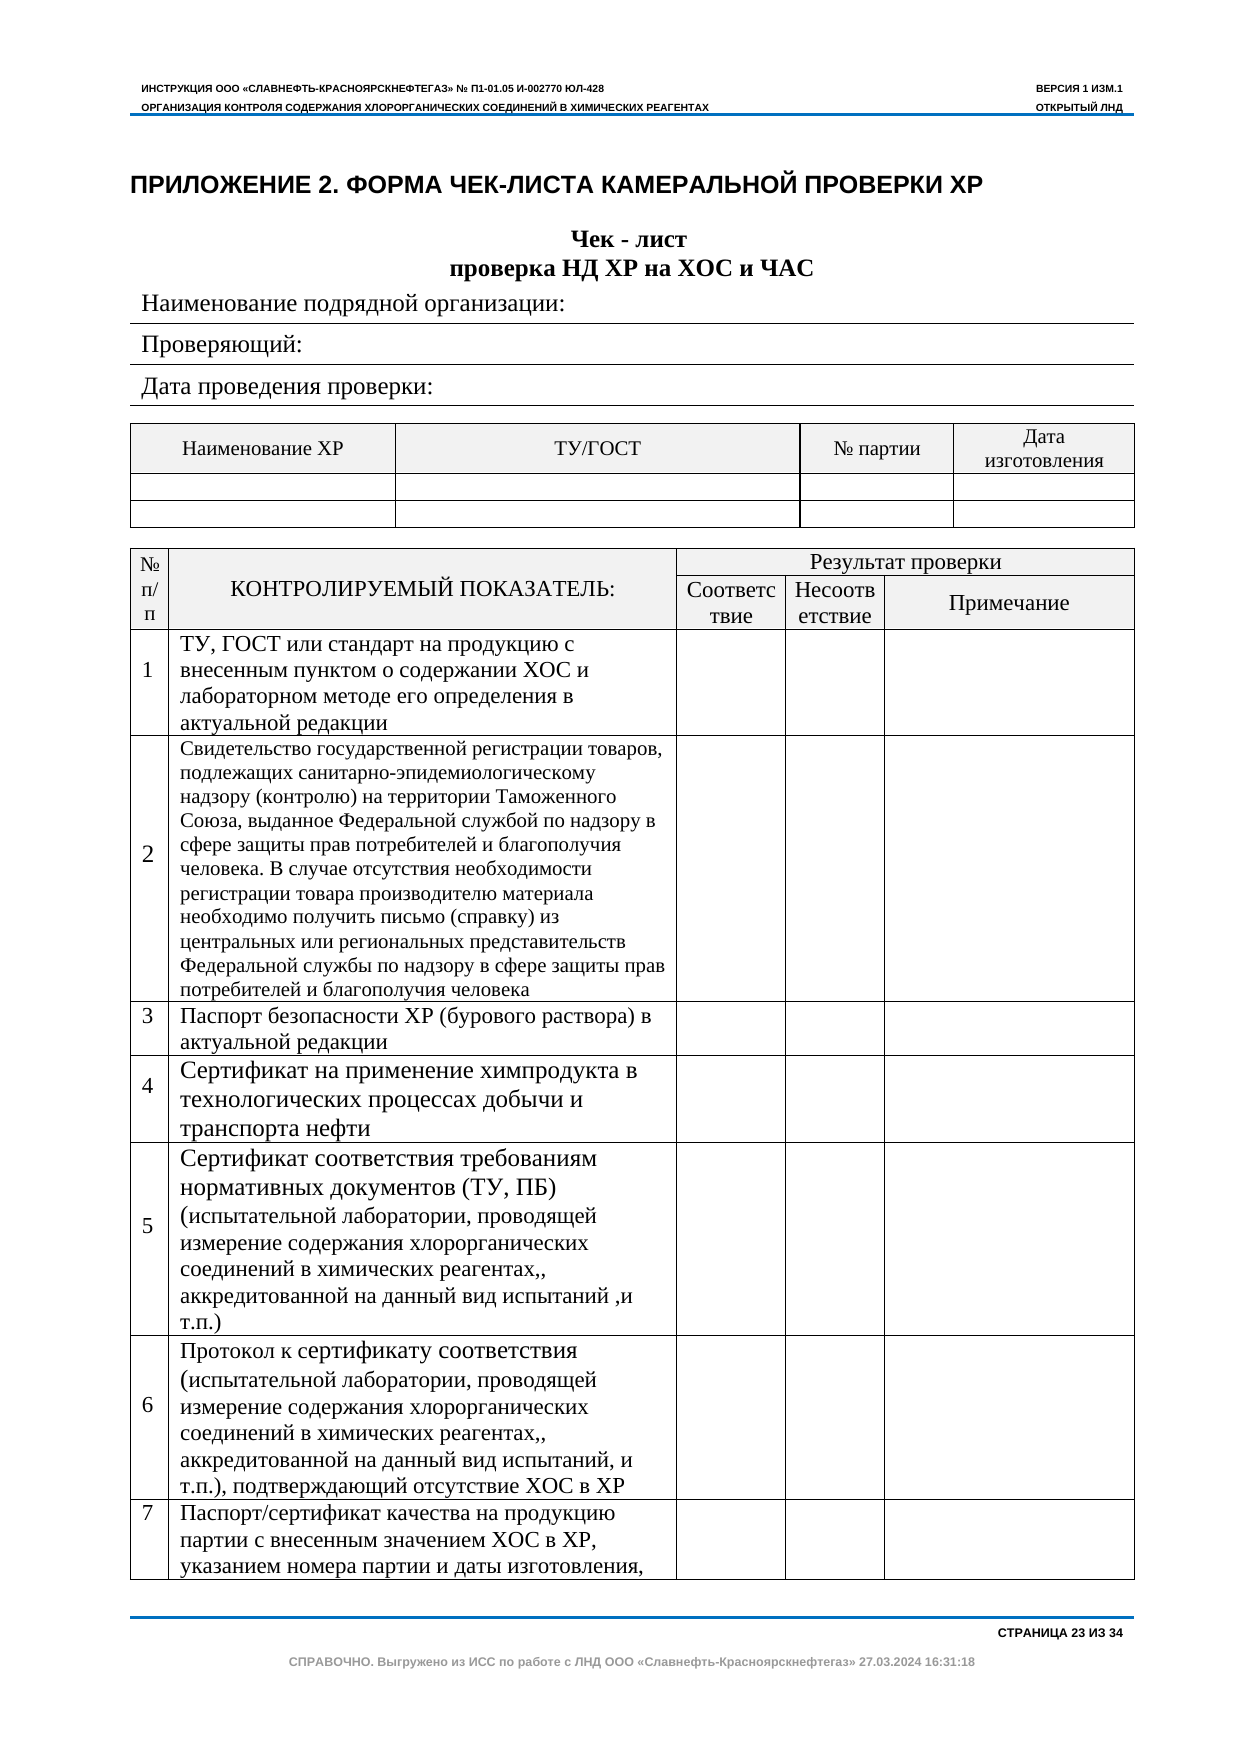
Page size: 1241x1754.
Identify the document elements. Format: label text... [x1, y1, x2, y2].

table_cell Протокол к сертификату соответствия (испытательной лаборатории, проводящей измерение содержания хлорорганических соединений в химических реагентах,, аккредитованной на данный вид испытаний, и т.п.), подтверждающий отсутствие ХОС в ХР [169, 1336, 676, 1498]
table_cell [786, 1143, 884, 1334]
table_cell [169, 1500, 676, 1578]
table_cell [396, 474, 799, 500]
table_header ТУ/ГОСТ [396, 424, 799, 472]
table_cell ТУ, ГОСТ или стандарт на продукцию с внесенным пунктом о содержании ХОС и лабораторном методе его определения в актуальной редакции [169, 630, 676, 735]
table_cell [885, 1056, 1134, 1142]
table_header № п/п [131, 549, 168, 628]
subtitle ПРИЛОЖЕНИЕ 2. ФОРМА ЧЕК-ЛИСТа КАМЕРАЛЬНОЙ ПРОВЕРКИ ХР [130, 170, 1134, 199]
table_cell Свидетельство государственной регистрации товаров, подлежащих санитарно-эпидемиологическому надзору (контролю) на территории Таможенного Союза, выданное Федеральной службой по надзору в сфере защиты прав потребителей и благополучия человека. В случае отсутствия необходимости регистрации товара производителю материала необходимо получить письмо (справку) из центральных или региональных представительств Федеральной службы по надзору в сфере защиты прав потребителей и благополучия человека [169, 736, 676, 1001]
table_cell [131, 1056, 168, 1142]
table_cell [885, 736, 1134, 1001]
table_cell [131, 501, 395, 527]
table_cell [786, 736, 884, 1001]
table_cell Дата проведения проверки: [130, 365, 1134, 405]
table_header КОНТРОЛИРУЕМЫЙ ПОКАЗАТЕЛЬ: [169, 549, 676, 628]
table_cell [677, 1002, 785, 1054]
table_cell [677, 1143, 785, 1334]
table_cell [801, 501, 953, 527]
table_cell [131, 1143, 168, 1334]
table_header Результат проверки [677, 549, 1134, 575]
table_header Дата изготовления [954, 424, 1134, 472]
table_cell [677, 1336, 785, 1498]
table_cell [885, 1500, 1134, 1578]
table_cell Паспорт безопасности ХР (бурового раствора) в актуальной редакции [169, 1002, 676, 1054]
text Чек - лист проверка НД ХР на ХОС и ЧАС [130, 224, 1134, 281]
table_cell [786, 1336, 884, 1498]
table_cell [885, 1143, 1134, 1334]
table_cell [885, 1002, 1134, 1054]
table_cell Проверяющий: [130, 324, 1134, 364]
table_cell [786, 1500, 884, 1578]
table_header № партии [801, 424, 953, 472]
table_cell [131, 474, 395, 500]
table_cell Сертификат на применение химпродукта в технологических процессах добычи и транспорта нефти [169, 1056, 676, 1142]
table_cell [677, 1056, 785, 1142]
table_cell Несоответствие [786, 576, 884, 628]
table_header Наименование подрядной организации: [130, 281, 1134, 323]
table_cell Сертификат соответствия требованиям нормативных документов (ТУ, ПБ) (испытательной лаборатории, проводящей измерение содержания хлорорганических соединений в химических реагентах,, аккредитованной на данный вид испытаний ,и т.п.) [169, 1143, 676, 1334]
table_cell [786, 1002, 884, 1054]
table_cell [954, 474, 1134, 500]
table_cell [677, 1500, 785, 1578]
table_cell [131, 736, 168, 1001]
table_cell Примечание [885, 576, 1134, 628]
table_cell [677, 736, 785, 1001]
table_cell [396, 501, 799, 527]
table_cell [885, 1336, 1134, 1498]
table_cell [131, 1002, 168, 1054]
table_cell [131, 630, 168, 735]
table_cell [885, 630, 1134, 735]
table_cell Соответствие [677, 576, 785, 628]
table_cell [131, 1336, 168, 1498]
table_header Наименование ХР [131, 424, 395, 472]
table_cell [786, 630, 884, 735]
table_cell [954, 501, 1134, 527]
table_cell [786, 1056, 884, 1142]
table_cell [801, 474, 953, 500]
table_cell [677, 630, 785, 735]
table_cell [131, 1500, 168, 1578]
